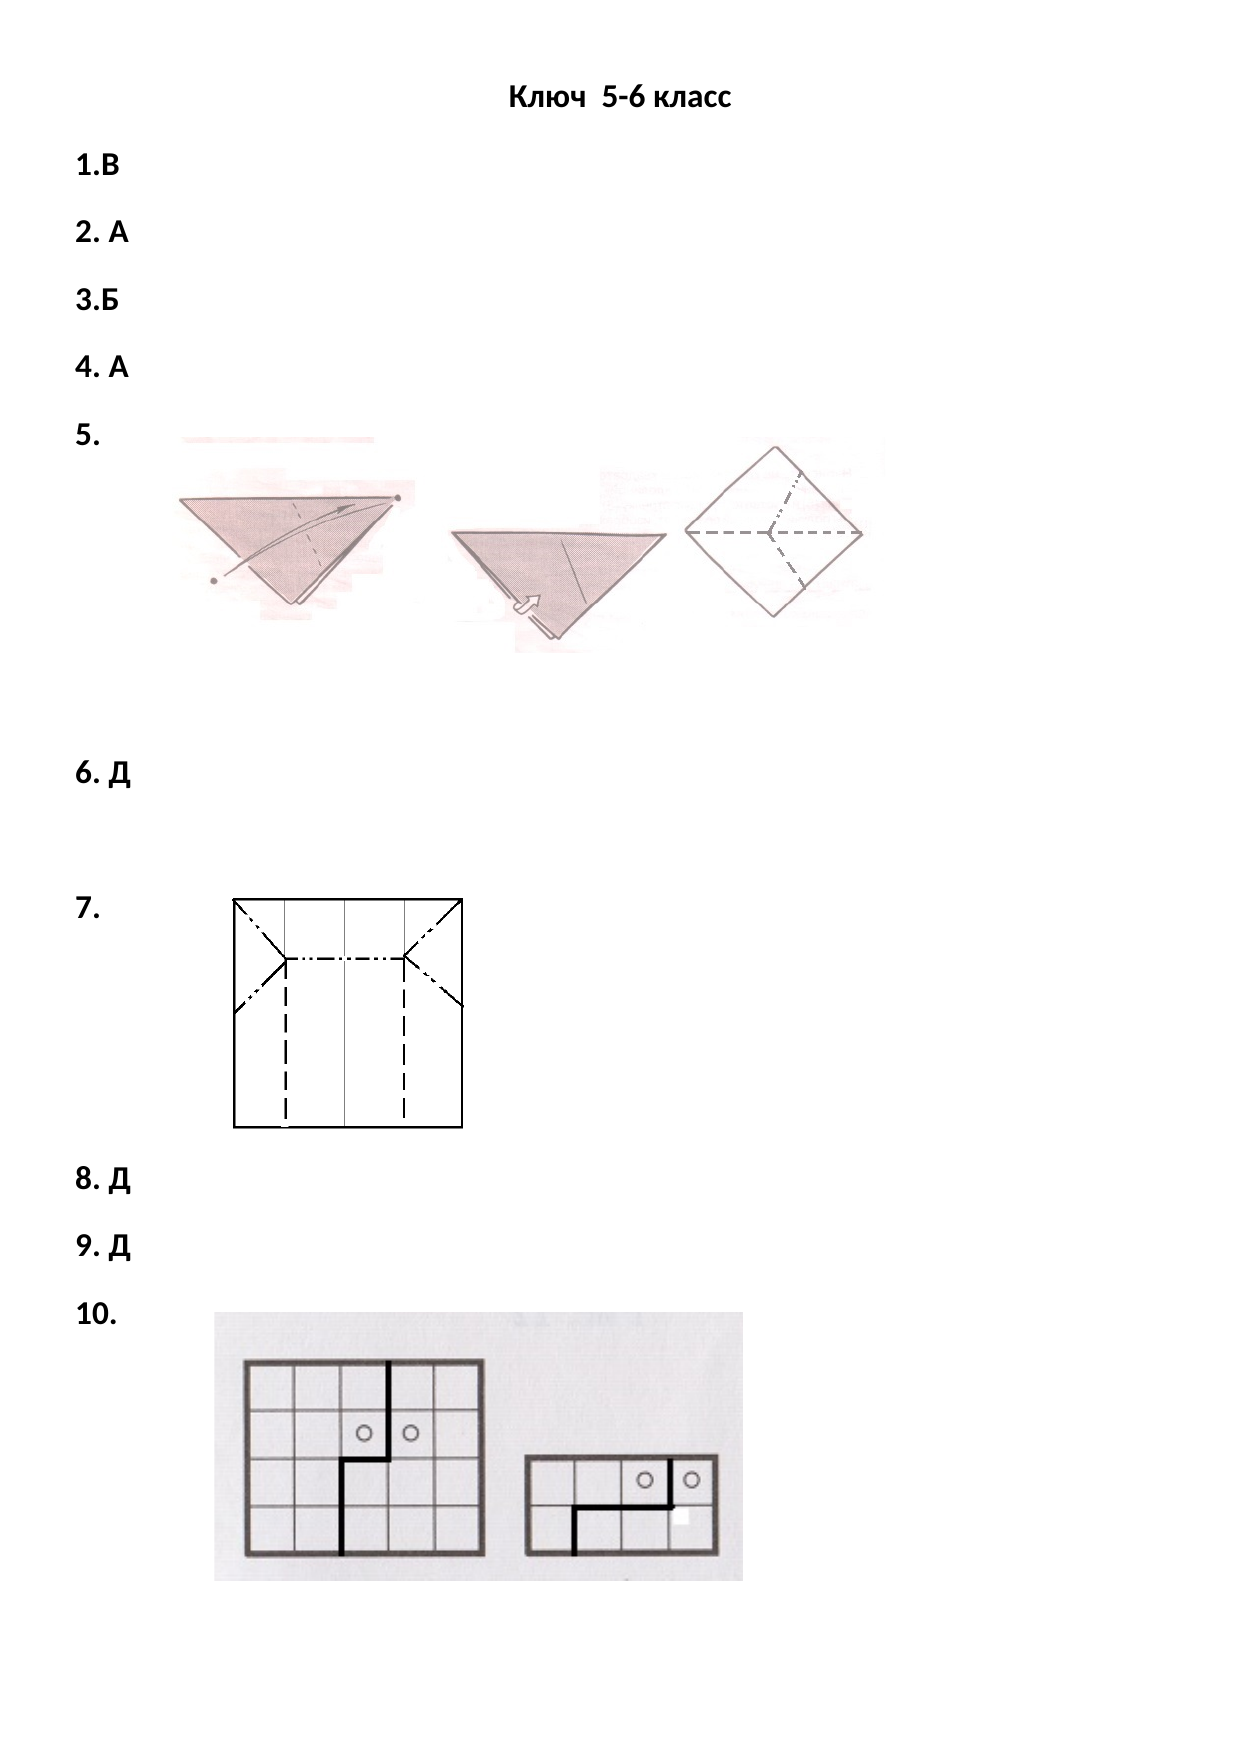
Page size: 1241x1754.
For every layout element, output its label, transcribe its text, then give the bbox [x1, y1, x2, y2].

text 7. [75, 886, 1165, 927]
text 4. А [75, 345, 1165, 386]
text 8. Д [75, 1157, 1165, 1197]
text 2. А [75, 210, 1165, 251]
text 6. Д [75, 751, 1165, 792]
text 10. [75, 1292, 1165, 1333]
text 1.В [75, 143, 1165, 183]
text 5. [75, 413, 1165, 454]
text 9. Д [75, 1224, 1165, 1265]
text Ключ 5-6 класс [75, 75, 1165, 116]
picture [228, 891, 464, 1132]
picture [156, 437, 886, 653]
text 3.Б [75, 278, 1165, 318]
picture [206, 1312, 744, 1577]
